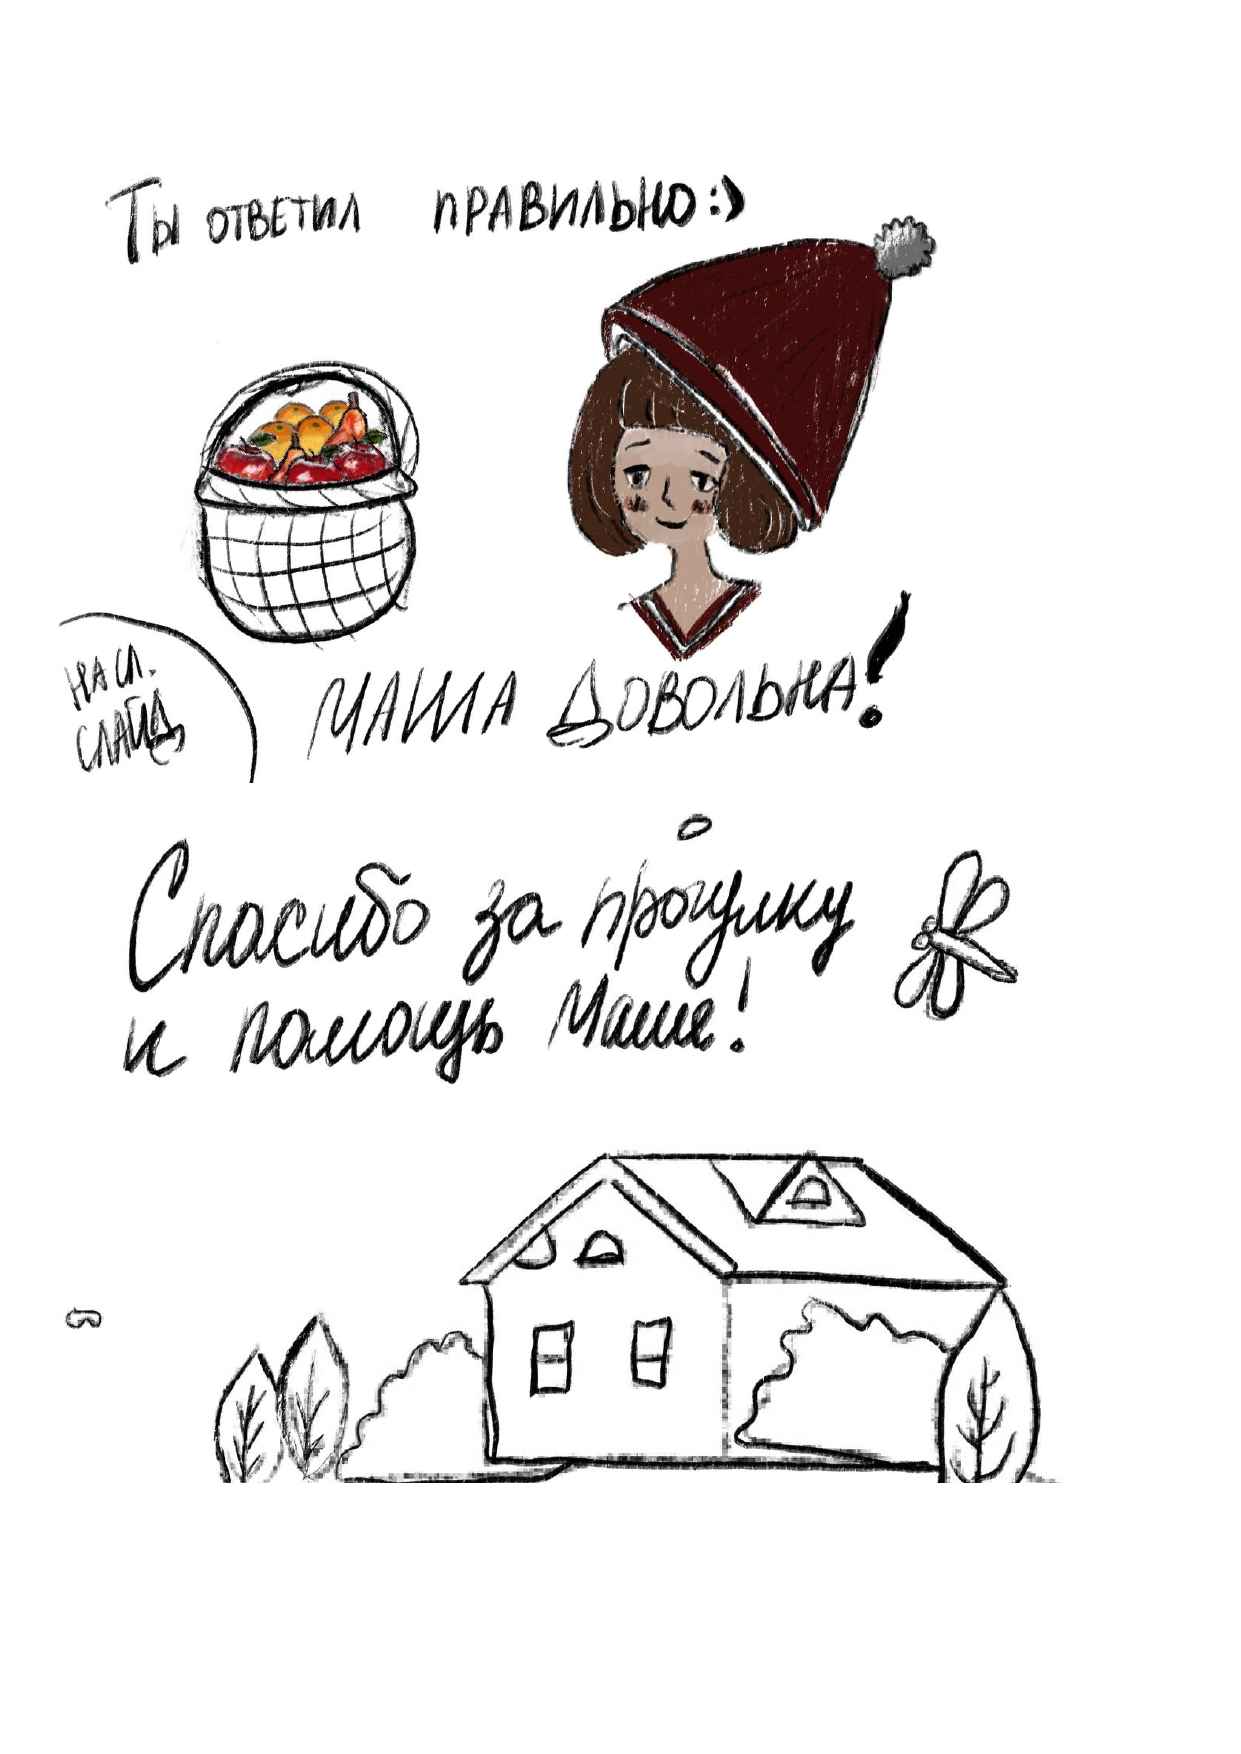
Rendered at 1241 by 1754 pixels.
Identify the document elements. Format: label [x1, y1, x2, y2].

picture [59, 150, 1007, 783]
picture [59, 811, 1067, 1483]
